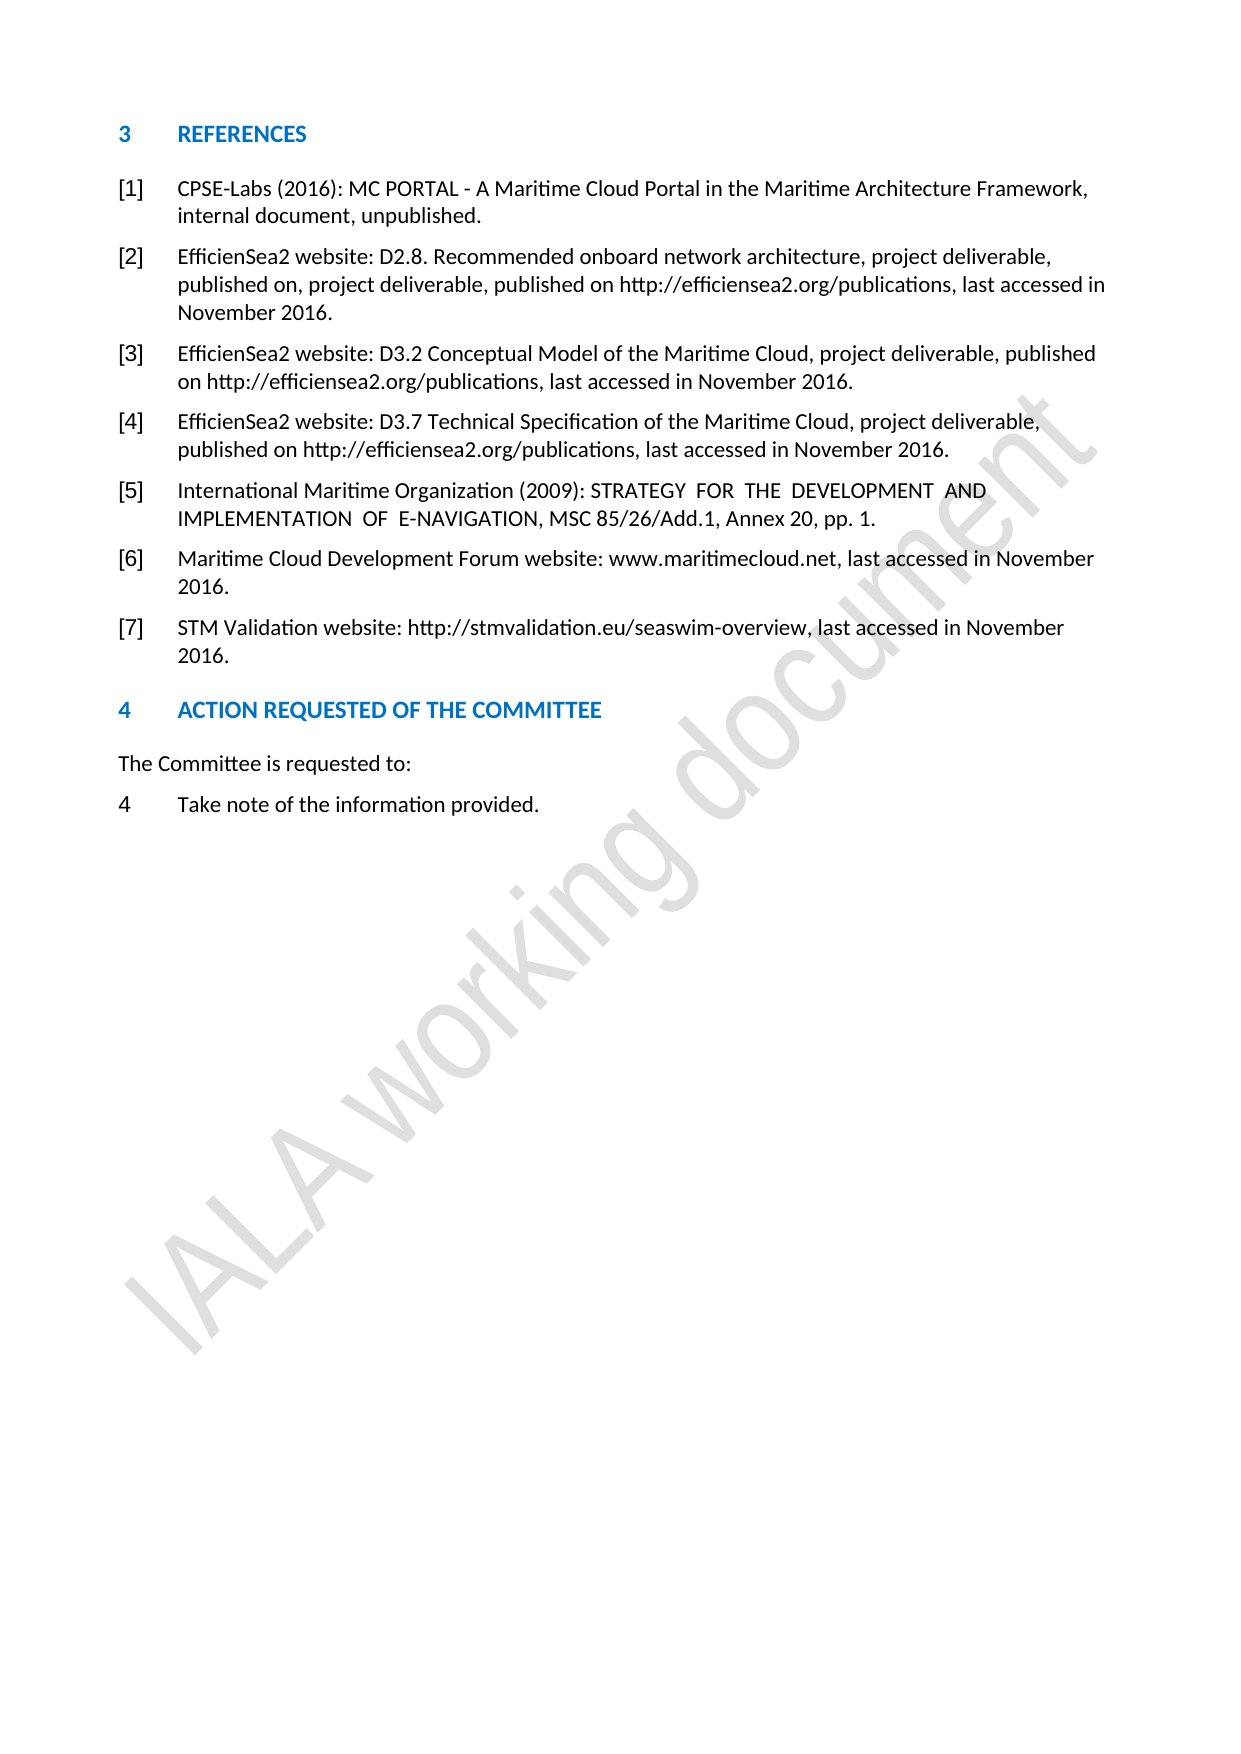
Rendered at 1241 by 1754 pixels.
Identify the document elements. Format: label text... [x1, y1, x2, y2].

text CPSE-Labs (2016): MC PORTAL - A Maritime Cloud Portal in the Maritime Architecture Framework, internal document, unpublished. [118, 174, 1122, 230]
text The Committee is requested to: [118, 749, 1122, 777]
text EfficienSea2 website: D3.7 Technical Specification of the Maritime Cloud, project deliverable, published on http://efficiensea2.org/publications, last accessed in November 2016. [118, 407, 1122, 463]
text EfficienSea2 website: D2.8. Recommended onboard network architecture, project deliverable, published on, project deliverable, published on http://efficiensea2.org/publications, last accessed in November 2016. [118, 242, 1122, 326]
list Take note of the information provided. [118, 790, 1122, 818]
text STM Validation website: http://stmvalidation.eu/seaswim-overview, last accessed in November 2016. [118, 613, 1122, 669]
subtitle Action requested of the Committee [118, 694, 1122, 724]
subtitle References [118, 118, 1122, 149]
text International Maritime Organization (2009): STRATEGY FOR THE DEVELOPMENT AND IMPLEMENTATION OF E-NAVIGATION, MSC 85/26/Add.1, Annex 20, pp. 1. [118, 476, 1122, 532]
text EfficienSea2 website: D3.2 Conceptual Model of the Maritime Cloud, project deliverable, published on http://efficiensea2.org/publications, last accessed in November 2016. [118, 339, 1122, 395]
text Maritime Cloud Development Forum website: www.maritimecloud.net, last accessed in November 2016. [118, 544, 1122, 600]
